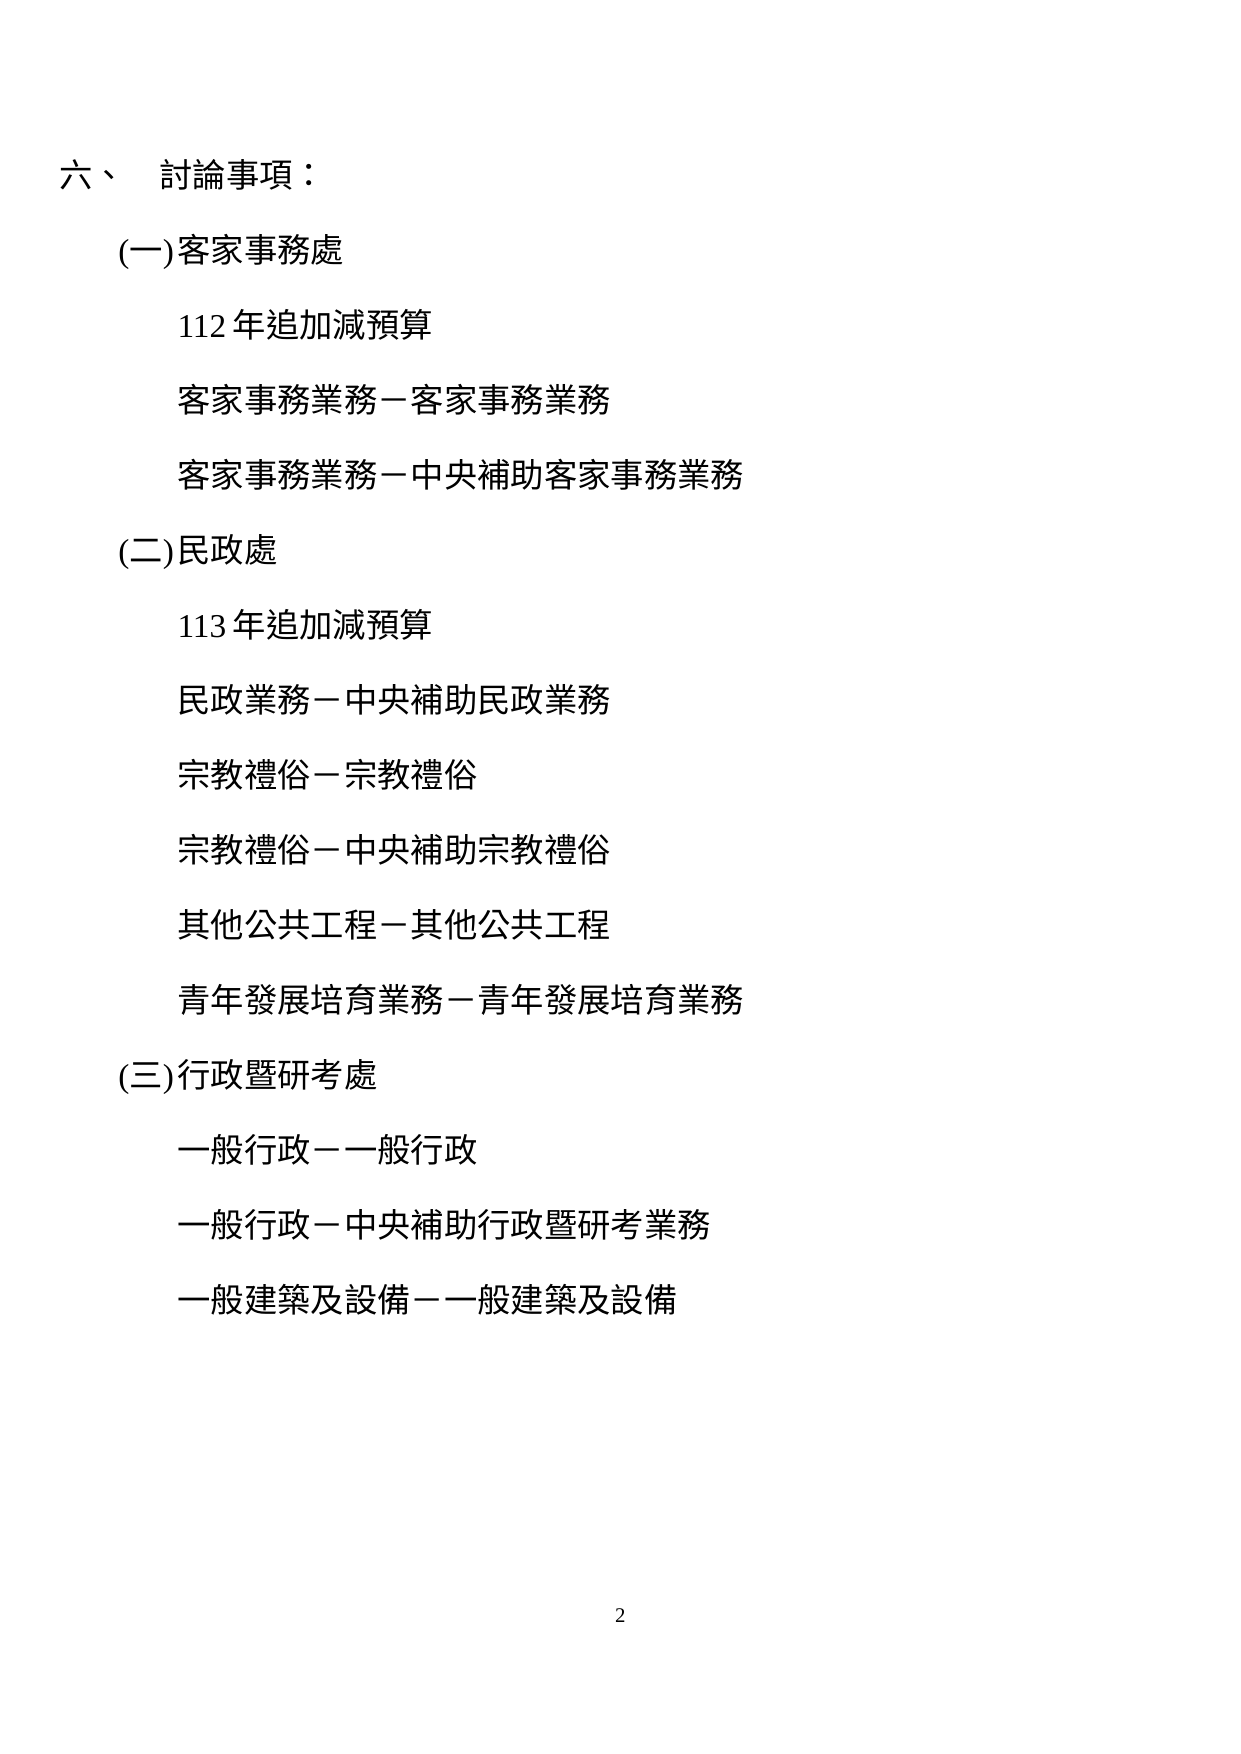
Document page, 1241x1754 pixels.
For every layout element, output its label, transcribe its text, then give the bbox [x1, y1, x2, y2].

list 客家事務處 [118, 211, 1181, 286]
list 一般行政－一般行政 [177, 1111, 1181, 1186]
list 民政業務－中央補助民政業務 [177, 661, 1181, 736]
list 行政暨研考處 [118, 1036, 1181, 1111]
list 討論事項： [59, 136, 1181, 211]
list 其他公共工程－其他公共工程 [177, 886, 1181, 961]
list 112年追加減預算 [177, 286, 1181, 361]
list 客家事務業務－客家事務業務 [177, 361, 1181, 436]
list 宗教禮俗－中央補助宗教禮俗 [177, 811, 1181, 886]
list 民政處 [118, 511, 1181, 586]
list 青年發展培育業務－青年發展培育業務 [177, 961, 1181, 1036]
list 一般行政－中央補助行政暨研考業務 [177, 1186, 1181, 1261]
list 一般建築及設備－一般建築及設備 [177, 1261, 1181, 1336]
list 宗教禮俗－宗教禮俗 [177, 736, 1181, 811]
list 113年追加減預算 [177, 586, 1181, 661]
list 客家事務業務－中央補助客家事務業務 [177, 436, 1181, 511]
